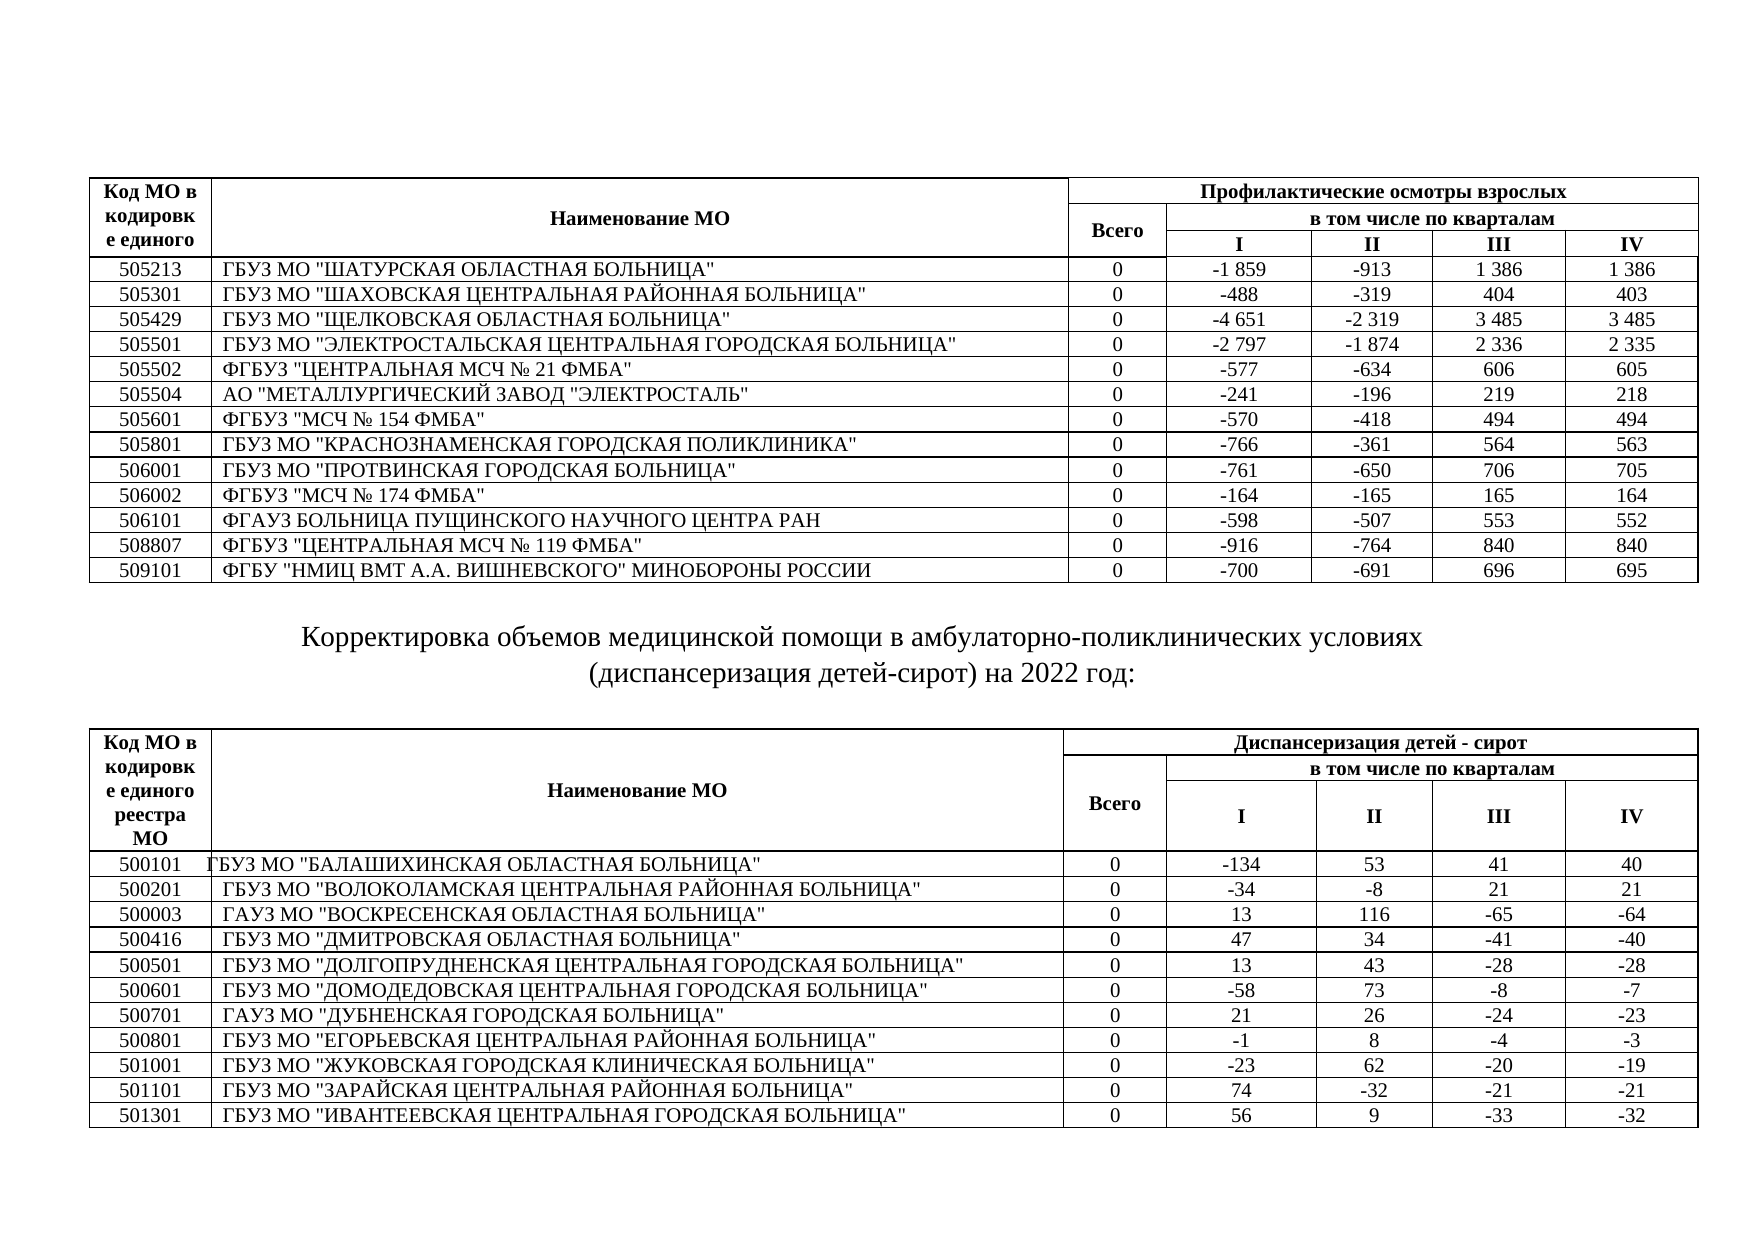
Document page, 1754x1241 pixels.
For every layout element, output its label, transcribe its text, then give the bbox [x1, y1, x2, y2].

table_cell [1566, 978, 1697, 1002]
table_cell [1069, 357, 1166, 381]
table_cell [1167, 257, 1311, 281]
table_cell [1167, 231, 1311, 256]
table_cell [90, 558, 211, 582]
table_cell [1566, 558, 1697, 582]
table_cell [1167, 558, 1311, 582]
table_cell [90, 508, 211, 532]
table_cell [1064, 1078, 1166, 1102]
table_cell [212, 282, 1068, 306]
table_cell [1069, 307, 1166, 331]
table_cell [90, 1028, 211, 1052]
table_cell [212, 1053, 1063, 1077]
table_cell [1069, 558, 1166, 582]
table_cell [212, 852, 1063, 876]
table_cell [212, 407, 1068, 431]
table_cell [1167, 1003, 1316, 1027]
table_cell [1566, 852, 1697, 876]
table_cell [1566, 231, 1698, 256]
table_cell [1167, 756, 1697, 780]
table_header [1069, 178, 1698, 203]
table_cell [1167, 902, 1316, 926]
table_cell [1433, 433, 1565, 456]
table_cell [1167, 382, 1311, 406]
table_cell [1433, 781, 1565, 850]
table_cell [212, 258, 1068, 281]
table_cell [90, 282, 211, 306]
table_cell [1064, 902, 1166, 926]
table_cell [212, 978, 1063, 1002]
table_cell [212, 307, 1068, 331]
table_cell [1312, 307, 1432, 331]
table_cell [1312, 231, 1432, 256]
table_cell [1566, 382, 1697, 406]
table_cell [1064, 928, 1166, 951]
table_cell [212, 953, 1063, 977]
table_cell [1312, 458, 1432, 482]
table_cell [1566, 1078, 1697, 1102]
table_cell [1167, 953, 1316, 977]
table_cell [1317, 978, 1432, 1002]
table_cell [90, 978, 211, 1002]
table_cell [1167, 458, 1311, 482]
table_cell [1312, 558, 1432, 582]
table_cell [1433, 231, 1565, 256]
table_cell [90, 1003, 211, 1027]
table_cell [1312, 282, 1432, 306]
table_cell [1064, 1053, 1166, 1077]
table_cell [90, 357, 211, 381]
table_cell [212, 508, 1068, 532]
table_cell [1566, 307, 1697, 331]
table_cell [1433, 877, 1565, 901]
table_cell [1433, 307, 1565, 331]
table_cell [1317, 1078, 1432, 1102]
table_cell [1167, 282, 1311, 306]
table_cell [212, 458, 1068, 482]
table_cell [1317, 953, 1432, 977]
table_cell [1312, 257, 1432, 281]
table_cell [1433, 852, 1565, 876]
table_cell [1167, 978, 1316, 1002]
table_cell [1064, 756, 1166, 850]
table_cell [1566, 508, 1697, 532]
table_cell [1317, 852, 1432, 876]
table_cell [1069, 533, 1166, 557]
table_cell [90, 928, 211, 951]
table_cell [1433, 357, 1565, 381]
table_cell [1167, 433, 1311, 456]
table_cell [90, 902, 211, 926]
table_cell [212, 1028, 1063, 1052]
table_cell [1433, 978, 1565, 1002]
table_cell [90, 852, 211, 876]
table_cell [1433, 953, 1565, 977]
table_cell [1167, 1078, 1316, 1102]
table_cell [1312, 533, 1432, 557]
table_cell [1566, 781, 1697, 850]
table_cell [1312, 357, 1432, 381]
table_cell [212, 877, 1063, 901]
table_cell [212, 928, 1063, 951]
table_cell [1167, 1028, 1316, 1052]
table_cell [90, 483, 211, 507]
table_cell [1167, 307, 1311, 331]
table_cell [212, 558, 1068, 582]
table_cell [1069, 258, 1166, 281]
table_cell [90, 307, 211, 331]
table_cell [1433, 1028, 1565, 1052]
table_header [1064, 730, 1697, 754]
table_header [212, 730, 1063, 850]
text Корректировка объемов медицинской помощи в амбулаторно-поликлинических условиях [89, 619, 1636, 653]
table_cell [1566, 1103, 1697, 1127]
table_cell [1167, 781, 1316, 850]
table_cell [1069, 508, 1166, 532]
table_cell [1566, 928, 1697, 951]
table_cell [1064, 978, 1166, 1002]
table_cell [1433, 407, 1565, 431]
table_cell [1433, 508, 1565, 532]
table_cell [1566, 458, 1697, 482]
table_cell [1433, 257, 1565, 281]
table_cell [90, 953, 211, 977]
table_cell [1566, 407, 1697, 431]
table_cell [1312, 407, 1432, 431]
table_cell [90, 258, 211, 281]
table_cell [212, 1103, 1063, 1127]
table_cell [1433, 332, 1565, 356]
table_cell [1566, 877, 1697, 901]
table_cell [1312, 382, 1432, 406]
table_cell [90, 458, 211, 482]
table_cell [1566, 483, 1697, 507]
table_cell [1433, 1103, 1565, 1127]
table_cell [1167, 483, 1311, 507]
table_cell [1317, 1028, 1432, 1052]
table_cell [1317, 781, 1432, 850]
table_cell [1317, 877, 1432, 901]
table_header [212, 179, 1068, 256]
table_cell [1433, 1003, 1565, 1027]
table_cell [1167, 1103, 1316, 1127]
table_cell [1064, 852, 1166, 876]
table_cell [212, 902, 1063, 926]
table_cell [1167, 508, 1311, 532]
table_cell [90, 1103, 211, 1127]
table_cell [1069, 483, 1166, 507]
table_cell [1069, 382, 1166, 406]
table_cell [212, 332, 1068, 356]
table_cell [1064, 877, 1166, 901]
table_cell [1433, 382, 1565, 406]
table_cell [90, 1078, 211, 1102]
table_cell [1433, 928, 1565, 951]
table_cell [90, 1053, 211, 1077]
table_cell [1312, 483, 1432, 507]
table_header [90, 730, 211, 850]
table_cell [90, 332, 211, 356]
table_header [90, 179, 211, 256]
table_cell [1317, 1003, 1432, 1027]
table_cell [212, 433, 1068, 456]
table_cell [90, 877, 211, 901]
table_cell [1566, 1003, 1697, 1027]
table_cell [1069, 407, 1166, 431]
text (диспансеризация детей-сирот) на 2022 год: [89, 655, 1636, 689]
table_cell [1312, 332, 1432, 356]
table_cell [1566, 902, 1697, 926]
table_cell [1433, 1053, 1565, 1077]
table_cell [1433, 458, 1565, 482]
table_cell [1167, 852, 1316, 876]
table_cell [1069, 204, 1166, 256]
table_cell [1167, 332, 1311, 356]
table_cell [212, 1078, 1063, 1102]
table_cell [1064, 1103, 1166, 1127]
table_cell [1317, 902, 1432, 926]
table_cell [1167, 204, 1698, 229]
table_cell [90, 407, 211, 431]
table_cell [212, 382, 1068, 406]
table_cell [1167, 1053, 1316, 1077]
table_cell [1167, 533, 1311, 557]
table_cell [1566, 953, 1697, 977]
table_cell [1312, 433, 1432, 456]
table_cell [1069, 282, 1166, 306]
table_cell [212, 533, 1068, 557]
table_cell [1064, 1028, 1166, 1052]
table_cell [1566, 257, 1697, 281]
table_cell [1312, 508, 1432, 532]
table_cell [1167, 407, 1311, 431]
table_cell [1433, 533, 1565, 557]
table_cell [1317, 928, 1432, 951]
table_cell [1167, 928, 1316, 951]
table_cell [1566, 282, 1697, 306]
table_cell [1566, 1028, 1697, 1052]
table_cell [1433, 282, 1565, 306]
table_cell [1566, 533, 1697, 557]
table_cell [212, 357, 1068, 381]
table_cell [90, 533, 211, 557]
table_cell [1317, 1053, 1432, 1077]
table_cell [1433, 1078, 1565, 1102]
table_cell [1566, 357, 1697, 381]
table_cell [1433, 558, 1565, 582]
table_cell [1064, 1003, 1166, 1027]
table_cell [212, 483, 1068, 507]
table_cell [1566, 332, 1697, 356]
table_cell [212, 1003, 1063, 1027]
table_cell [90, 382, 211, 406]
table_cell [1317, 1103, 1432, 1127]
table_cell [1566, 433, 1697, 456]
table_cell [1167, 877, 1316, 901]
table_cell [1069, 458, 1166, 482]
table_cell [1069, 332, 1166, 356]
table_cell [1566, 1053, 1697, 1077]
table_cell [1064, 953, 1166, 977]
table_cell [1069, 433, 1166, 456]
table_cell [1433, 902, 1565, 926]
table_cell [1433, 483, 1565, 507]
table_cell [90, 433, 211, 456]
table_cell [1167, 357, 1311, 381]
